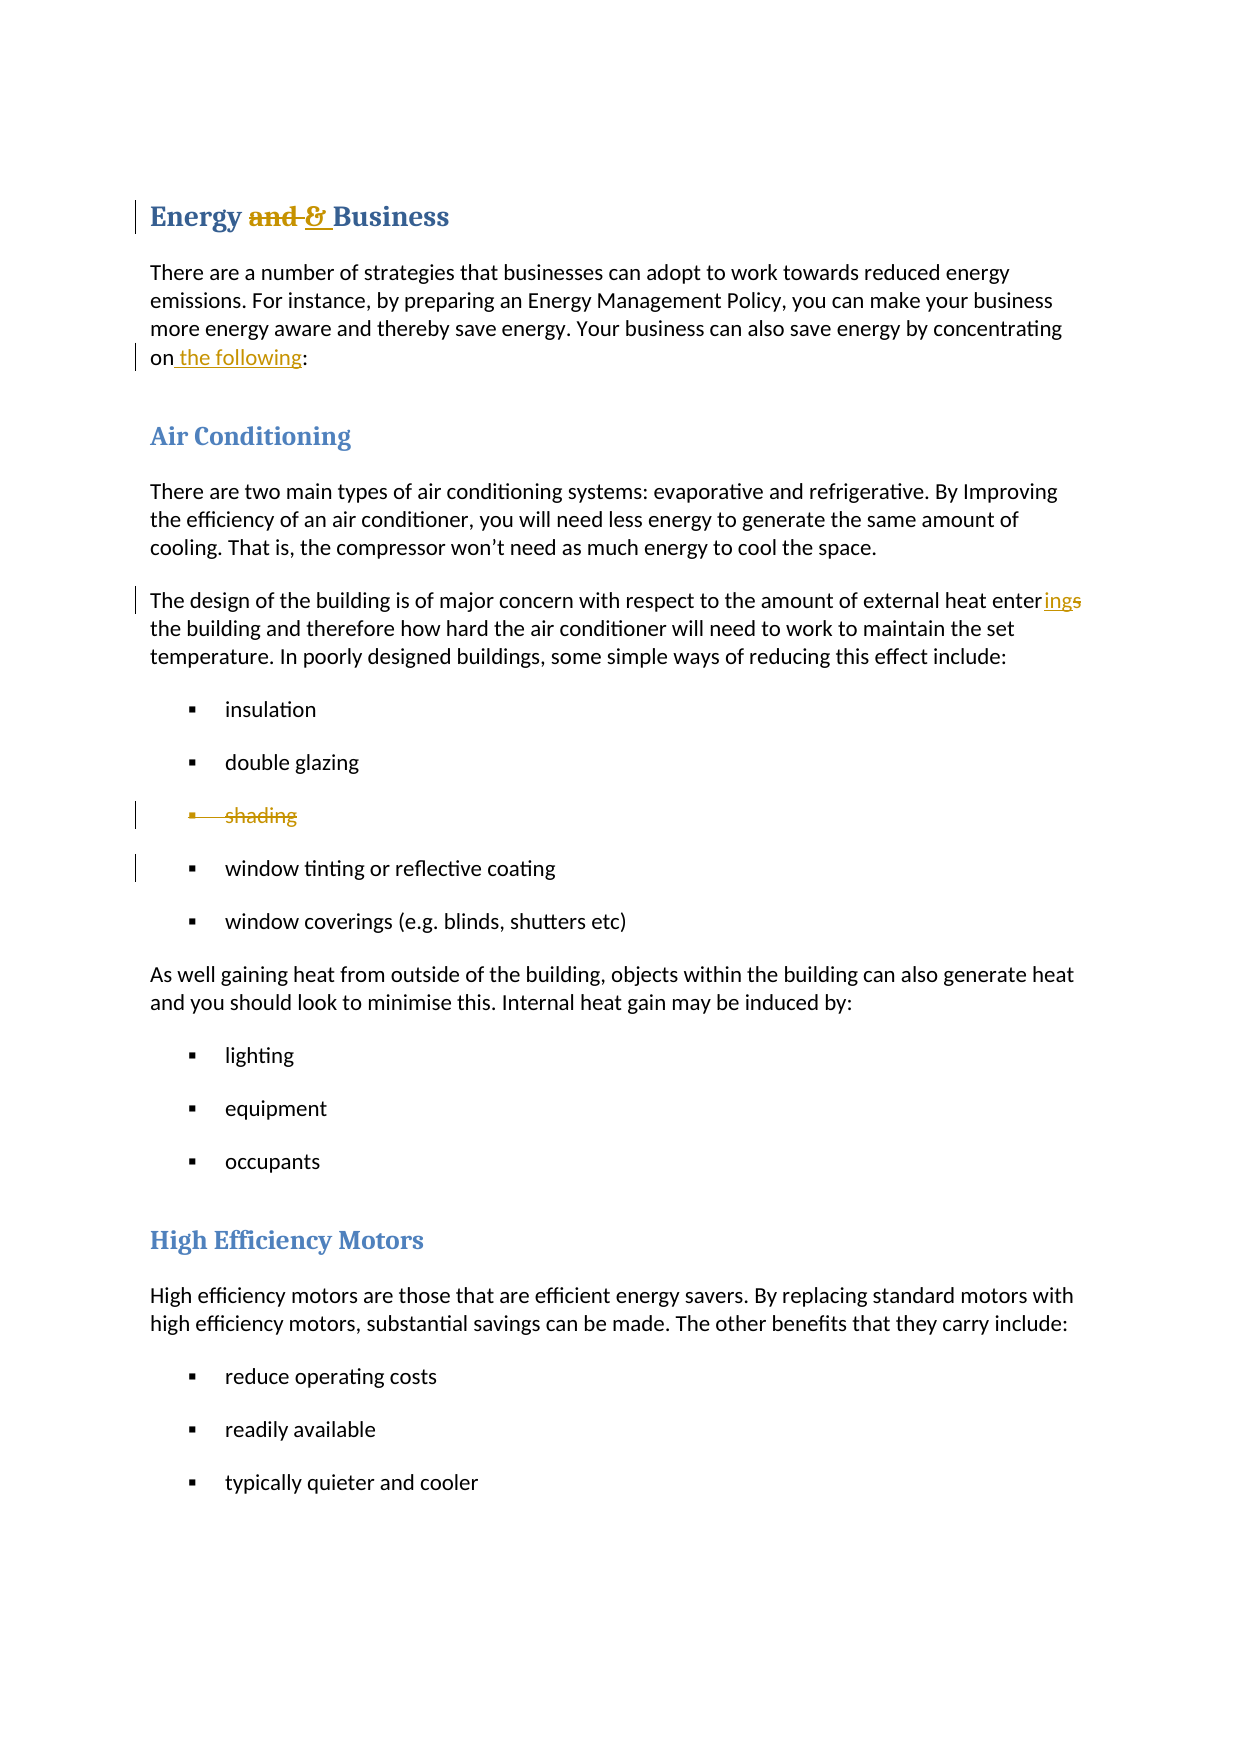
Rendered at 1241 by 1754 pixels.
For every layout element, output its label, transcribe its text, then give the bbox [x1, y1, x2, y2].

list double glazing [187, 748, 1090, 776]
text As well gaining heat from outside of the building, objects within the building can also generate heat and you should look to minimise this. Internal heat gain may be induced by: [150, 960, 1090, 1016]
list occupants [187, 1147, 1090, 1175]
subtitle Energy Business [150, 200, 1090, 233]
text High efficiency motors are those that are efficient energy savers. By replacing standard motors with high efficiency motors, substantial savings can be made. The other benefits that they carry include: [150, 1281, 1090, 1337]
list insulation [187, 695, 1090, 723]
list window coverings (e.g. blinds, shutters etc) [187, 907, 1090, 935]
text There are a number of strategies that businesses can adopt to work towards reduced energy emissions. For instance, by preparing an Energy Management Policy, you can make your business more energy aware and thereby save energy. Your business can also save energy by concentrating on: [150, 258, 1090, 371]
list readily available [187, 1415, 1090, 1443]
list window tinting or reflective coating [187, 854, 1090, 882]
subtitle Air Conditioning [150, 421, 1090, 452]
list equipment [187, 1094, 1090, 1122]
list typically quieter and cooler [187, 1468, 1090, 1496]
text There are two main types of air conditioning systems: evaporative and refrigerative. By Improving the efficiency of an air conditioner, you will need less energy to generate the same amount of cooling. That is, the compressor won’t need as much energy to cool the space. [150, 477, 1090, 561]
list lighting [187, 1041, 1090, 1069]
text The design of the building is of major concern with respect to the amount of external heat enter the building and therefore how hard the air conditioner will need to work to maintain the set temperature. In poorly designed buildings, some simple ways of reducing this effect include: [150, 586, 1090, 670]
list reduce operating costs [187, 1362, 1090, 1390]
subtitle High Efficiency Motors [150, 1225, 1090, 1256]
